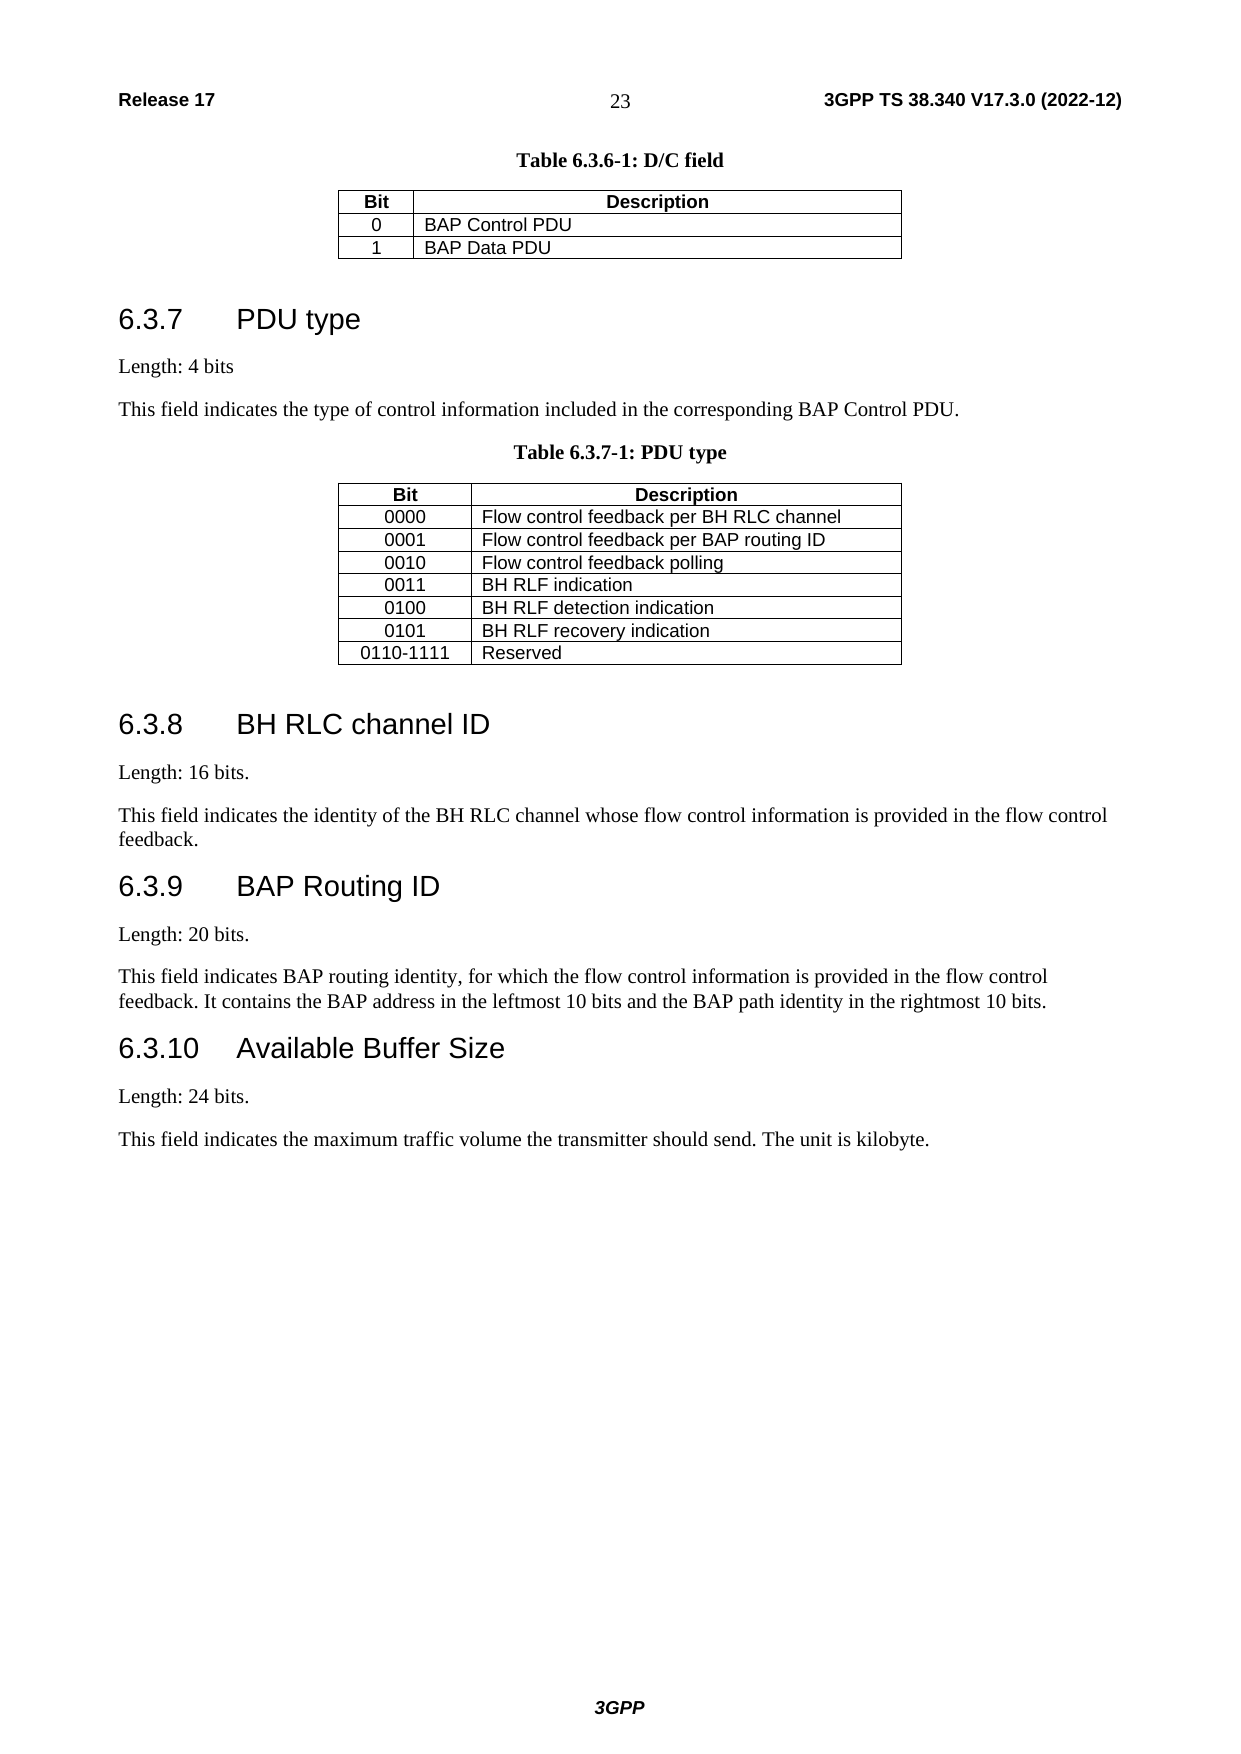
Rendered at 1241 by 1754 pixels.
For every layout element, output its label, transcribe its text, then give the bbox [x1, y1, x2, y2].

table_cell BAP Data PDU [414, 237, 901, 258]
table_cell 0110-1111 [339, 642, 471, 663]
text Length: 4 bits [118, 354, 1122, 378]
table_cell BH RLF indication [472, 574, 901, 596]
table_cell 0 [339, 214, 413, 236]
table_cell BAP Control PDU [414, 214, 901, 236]
table_cell 0001 [339, 529, 471, 551]
text Length: 24 bits. [118, 1084, 1122, 1108]
table_header Bit [339, 484, 471, 505]
text This field indicates BAP routing identity, for which the flow control information is provided in the flow control feedback. It contains the BAP address in the leftmost 10 bits and the BAP path identity in the rightmost 10 bits. [118, 964, 1122, 1013]
table_header Description [472, 484, 901, 505]
subtitle 6.3.9 BAP Routing ID [118, 869, 1122, 903]
subtitle 6.3.10 Available Buffer Size [118, 1031, 1122, 1065]
table_cell 0100 [339, 597, 471, 618]
subtitle 6.3.8 BH RLC channel ID [118, 707, 1122, 741]
table_cell Flow control feedback per BH RLC channel [472, 506, 901, 528]
table_cell Reserved [472, 642, 901, 663]
text This field indicates the identity of the BH RLC channel whose flow control information is provided in the flow control feedback. [118, 802, 1122, 851]
text This field indicates the type of control information included in the corresponding BAP Control PDU. [118, 397, 1122, 421]
table_header Description [414, 191, 901, 213]
subtitle 6.3.7 PDU type [118, 302, 1122, 336]
table_cell Flow control feedback polling [472, 552, 901, 573]
text Table 6.3.7-1: PDU type [118, 440, 1122, 464]
table_cell 0101 [339, 619, 471, 641]
table_cell 0000 [339, 506, 471, 528]
text This field indicates the maximum traffic volume the transmitter should send. The unit is kilobyte. [118, 1126, 1122, 1151]
table_header Bit [339, 191, 413, 213]
table_cell 1 [339, 237, 413, 258]
table_cell Flow control feedback per BAP routing ID [472, 529, 901, 551]
table_cell BH RLF detection indication [472, 597, 901, 618]
table_cell BH RLF recovery indication [472, 619, 901, 641]
table_cell 0011 [339, 574, 471, 596]
text Table 6.3.6-1: D/C field [118, 147, 1122, 172]
text Length: 20 bits. [118, 922, 1122, 946]
table_cell 0010 [339, 552, 471, 573]
text Length: 16 bits. [118, 760, 1122, 784]
